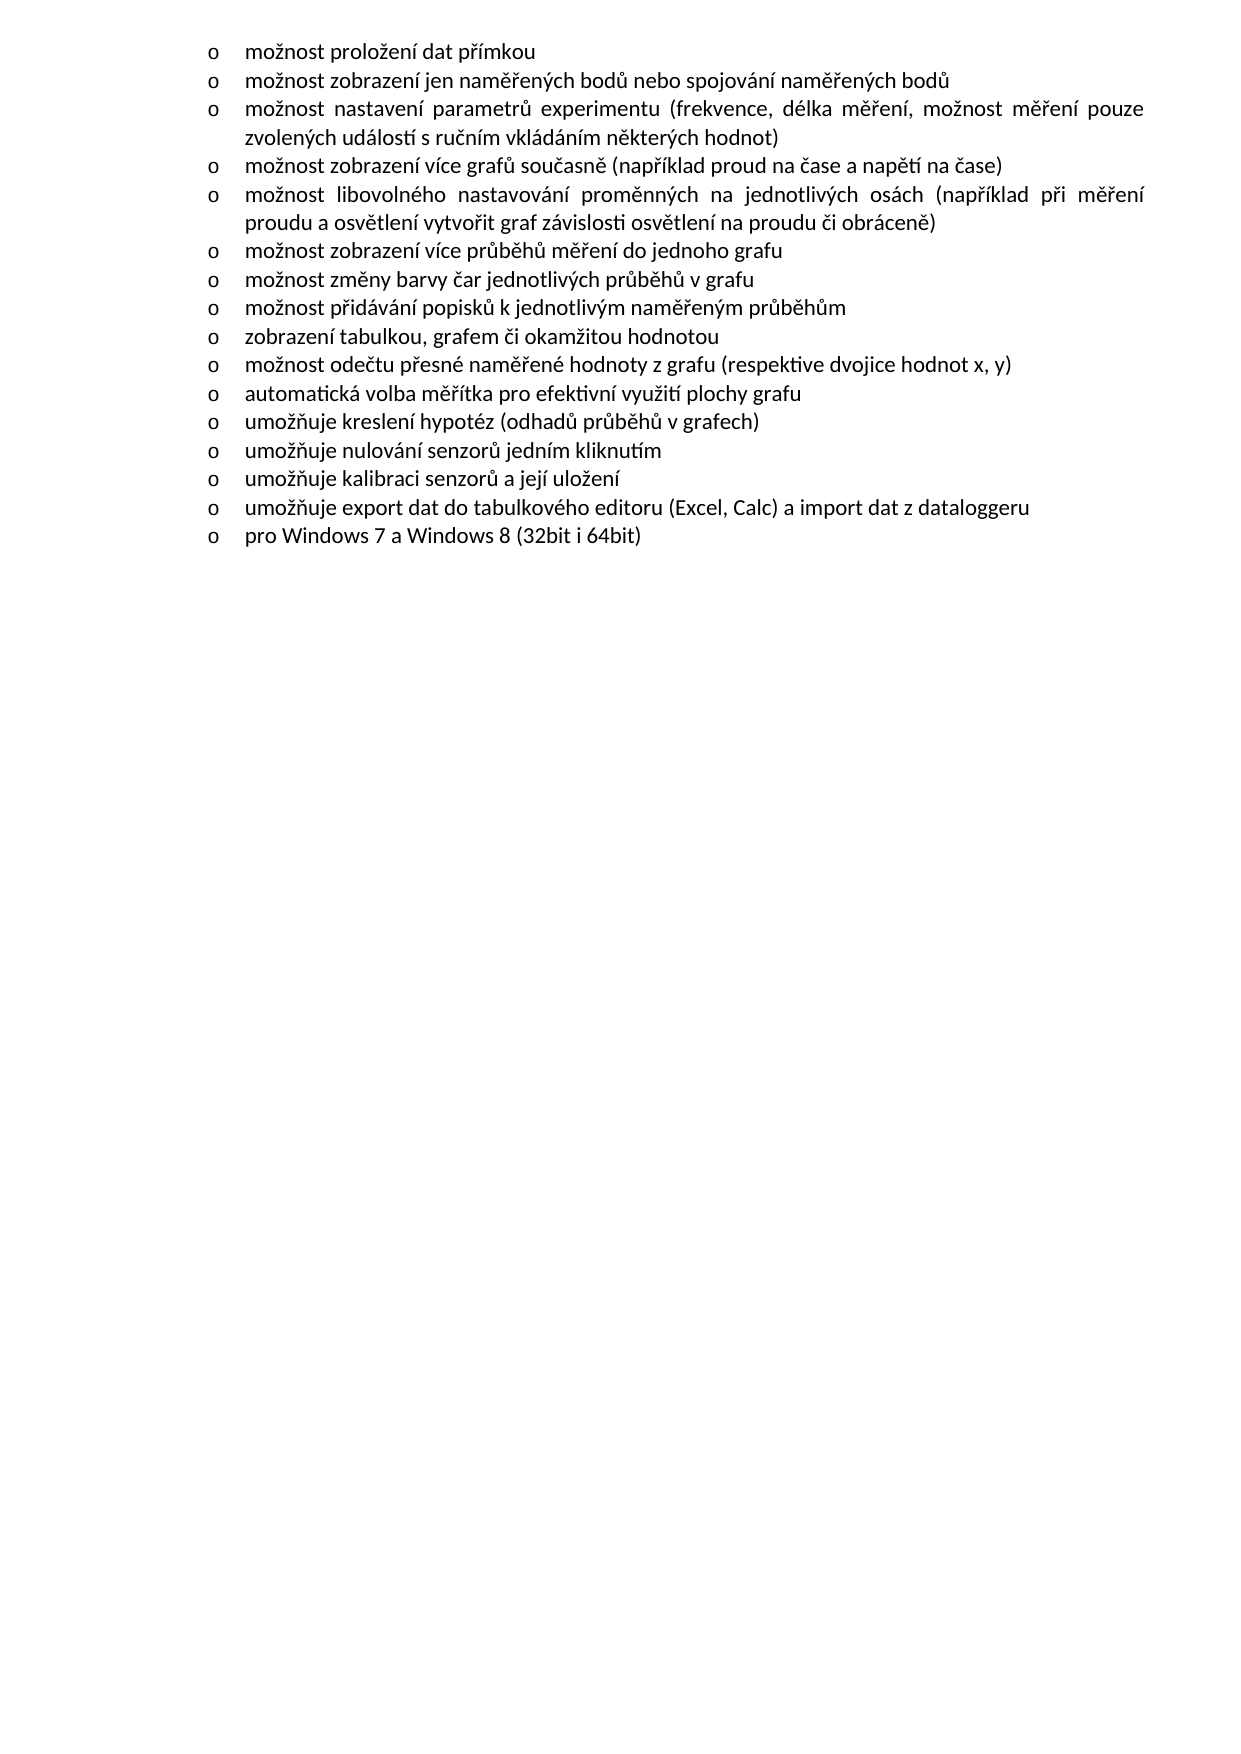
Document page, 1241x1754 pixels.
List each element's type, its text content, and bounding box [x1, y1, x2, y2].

list možnost změny barvy čar jednotlivých průběhů v grafu [207, 265, 1146, 293]
list možnost libovolného nastavování proměnných na jednotlivých osách (například při měření proudu a osvětlení vytvořit graf závislosti osvětlení na proudu či obráceně) [207, 180, 1146, 236]
list možnost zobrazení více grafů současně (například proud na čase a napětí na čase) [207, 151, 1146, 180]
list možnost zobrazení více průběhů měření do jednoho grafu [207, 236, 1146, 265]
list možnost odečtu přesné naměřené hodnoty z grafu (respektive dvojice hodnot x, y) [207, 350, 1146, 379]
list umožňuje kalibraci senzorů a její uložení [207, 464, 1146, 493]
list automatická volba měřítka pro efektivní využití plochy grafu [207, 379, 1146, 407]
list pro Windows 7 a Windows 8 (32bit i 64bit) [207, 522, 1146, 550]
list možnost zobrazení jen naměřených bodů nebo spojování naměřených bodů [207, 66, 1146, 94]
list možnost nastavení parametrů experimentu (frekvence, délka měření, možnost měření pouze zvolených událostí s ručním vkládáním některých hodnot) [207, 94, 1146, 151]
list možnost přidávání popisků k jednotlivým naměřeným průběhům [207, 293, 1146, 322]
list umožňuje nulování senzorů jedním kliknutím [207, 436, 1146, 464]
list umožňuje kreslení hypotéz (odhadů průběhů v grafech) [207, 407, 1146, 436]
list umožňuje export dat do tabulkového editoru (Excel, Calc) a import dat z dataloggeru [207, 493, 1146, 522]
list zobrazení tabulkou, grafem či okamžitou hodnotou [207, 322, 1146, 350]
list možnost proložení dat přímkou [207, 37, 1146, 66]
